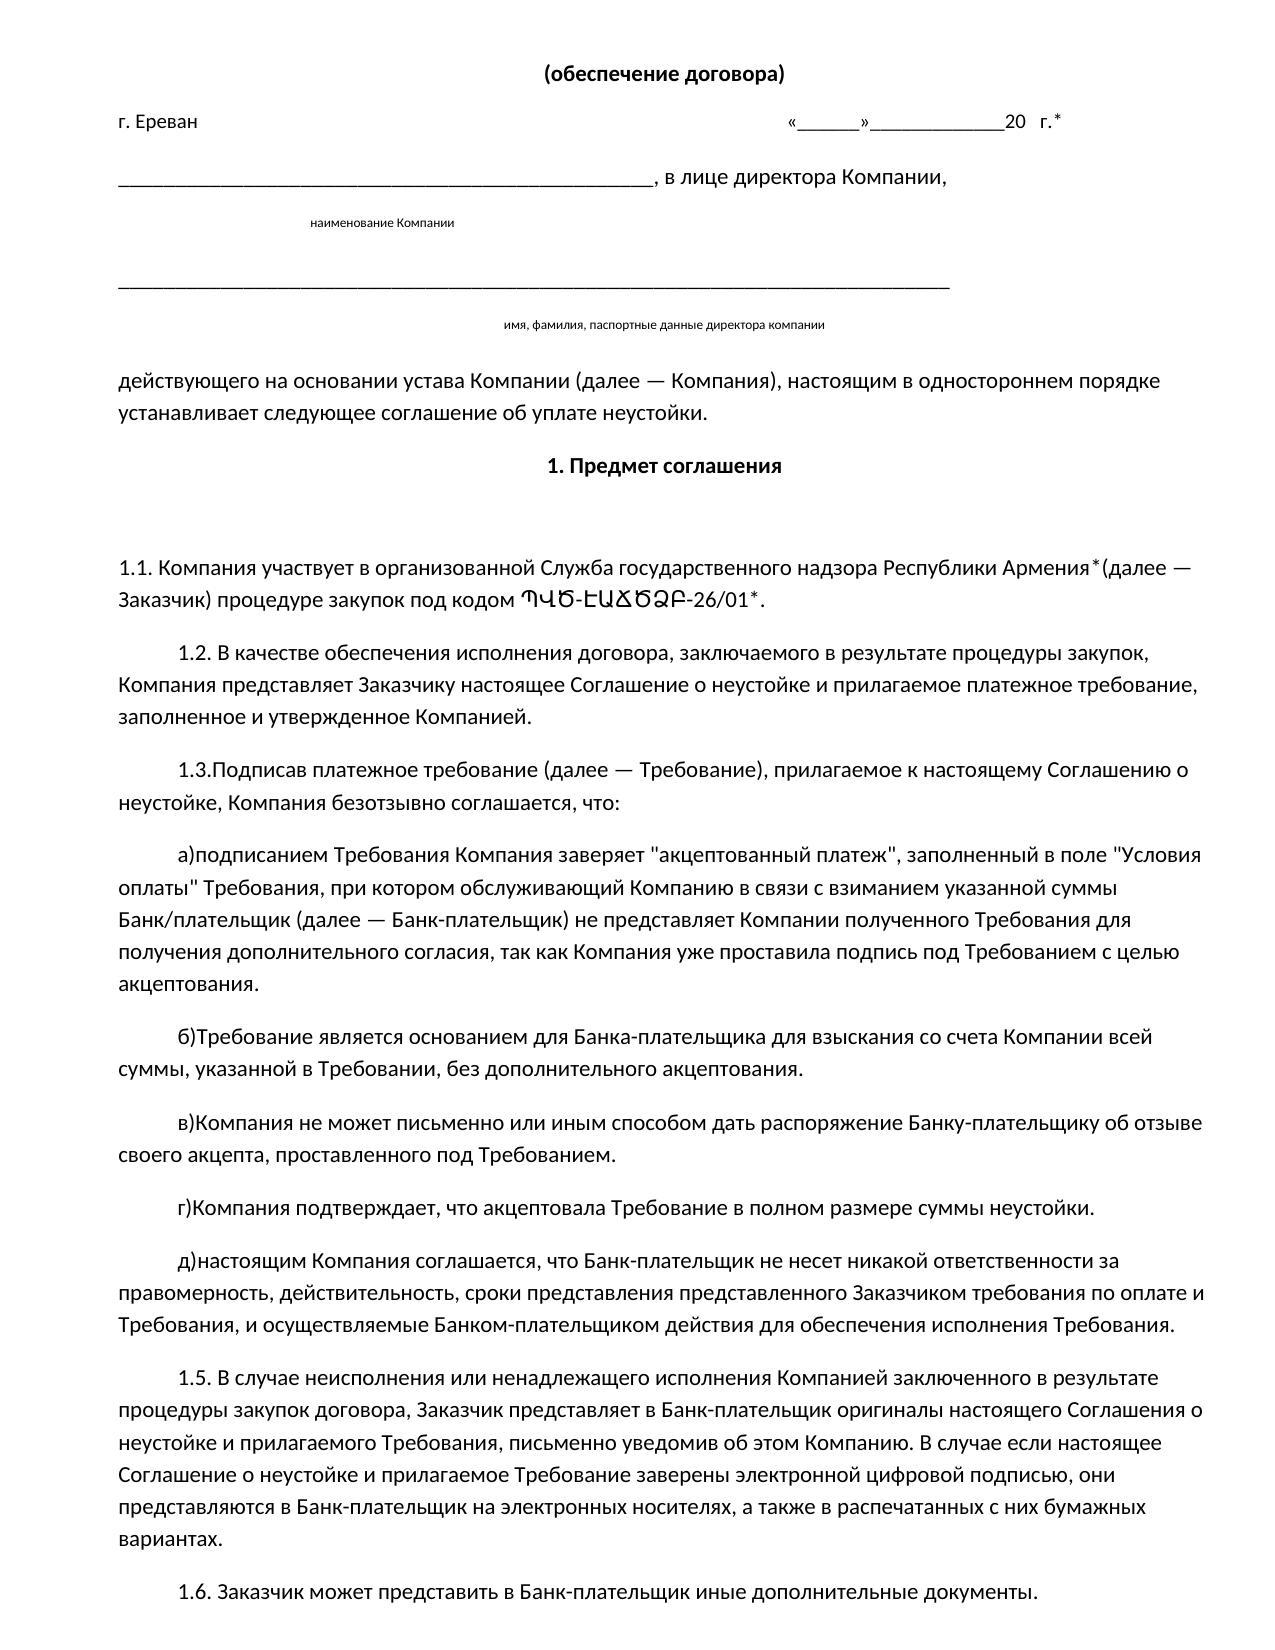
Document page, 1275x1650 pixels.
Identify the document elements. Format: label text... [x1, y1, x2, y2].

text 1.5. В случае неисполнения или ненадлежащего исполнения Компанией заключенного в результате процедуры закупок договора, Заказчик представляет в Банк-плательщик оригиналы настоящего Соглашения о неустойке и прилагаемого Требования, письменно уведомив об этом Компанию. В случае если настоящее Соглашение о неустойке и прилагаемое Требование заверены электронной цифровой подписью, они представляются в Банк-плательщик на электронных носителях, а также в распечатанных с них бумажных вариантах. [118, 1363, 1211, 1552]
text г)Компания подтверждает, что акцептовала Требование в полном размере суммы неустойки. [118, 1193, 1211, 1221]
text (обеспечение договора) [118, 59, 1211, 87]
text действующего на основании устава Компании (далее — Компания), настоящим в одностороннем порядке устанавливает следующее соглашение об уплате неустойки. [118, 366, 1211, 426]
text _______________________________________________, в лице директора Компании, [118, 162, 1211, 190]
text 1.2. В качестве обеспечения исполнения договора, заключаемого в результате процедуры закупок, Компания представляет Заказчику настоящее Соглашение о неустойке и прилагаемое платежное требование, заполненное и утвержденное Компанией. [118, 638, 1211, 730]
text _________________________________________________________________________ [118, 264, 1211, 292]
text д)настоящим Компания соглашается, что Банк-плательщик не несет никакой ответственности за правомерность, действительность, сроки представления представленного Заказчиком требования по оплате и Требования, и осуществляемые Банком-плательщиком действия для обеспечения исполнения Требования. [118, 1246, 1211, 1338]
text имя, фамилия, паспортные данные директора компании [118, 317, 1211, 345]
text б)Требование является основанием для Банка-плательщика для взыскания со счета Компании всей суммы, указанной в Требовании, без дополнительного акцептования. [118, 1022, 1211, 1083]
text в)Компания не может письменно или иным способом дать распоряжение Банку-плательщику об отзыве своего акцепта, проставленного под Требованием. [118, 1108, 1211, 1168]
text 1.3.Подписав платежное требование (далее — Требование), прилагаемое к настоящему Соглашению о неустойке, Компания безотзывно соглашается, что: [118, 755, 1211, 816]
text наименование Компании [310, 215, 1211, 243]
table_header г. Ереван [107, 108, 605, 162]
table_header «______»_____________20 г.* [605, 108, 1074, 162]
text а)подписанием Требования Компания заверяет "акцептованный платеж", заполненный в поле "Условия оплаты" Требования, при котором обслуживающий Компанию в связи с взиманием указанной суммы Банк/плательщик (далее — Банк-плательщик) не представляет Компании полученного Требования для получения дополнительного согласия, так как Компания уже проставила подпись под Требованием с целью акцептования. [118, 841, 1211, 997]
text 1.6. Заказчик может представить в Банк-плательщик иные дополнительные документы. [118, 1577, 1211, 1605]
text 1.1. Компания участвует в организованной Служба государственного надзора Республики Армения*(далее — Заказчик) процедуре закупок под кодом ՊՎԾ-ԷԱՃԾՁԲ-26/01*. [118, 553, 1211, 613]
text 1. Предмет соглашения [118, 451, 1211, 479]
